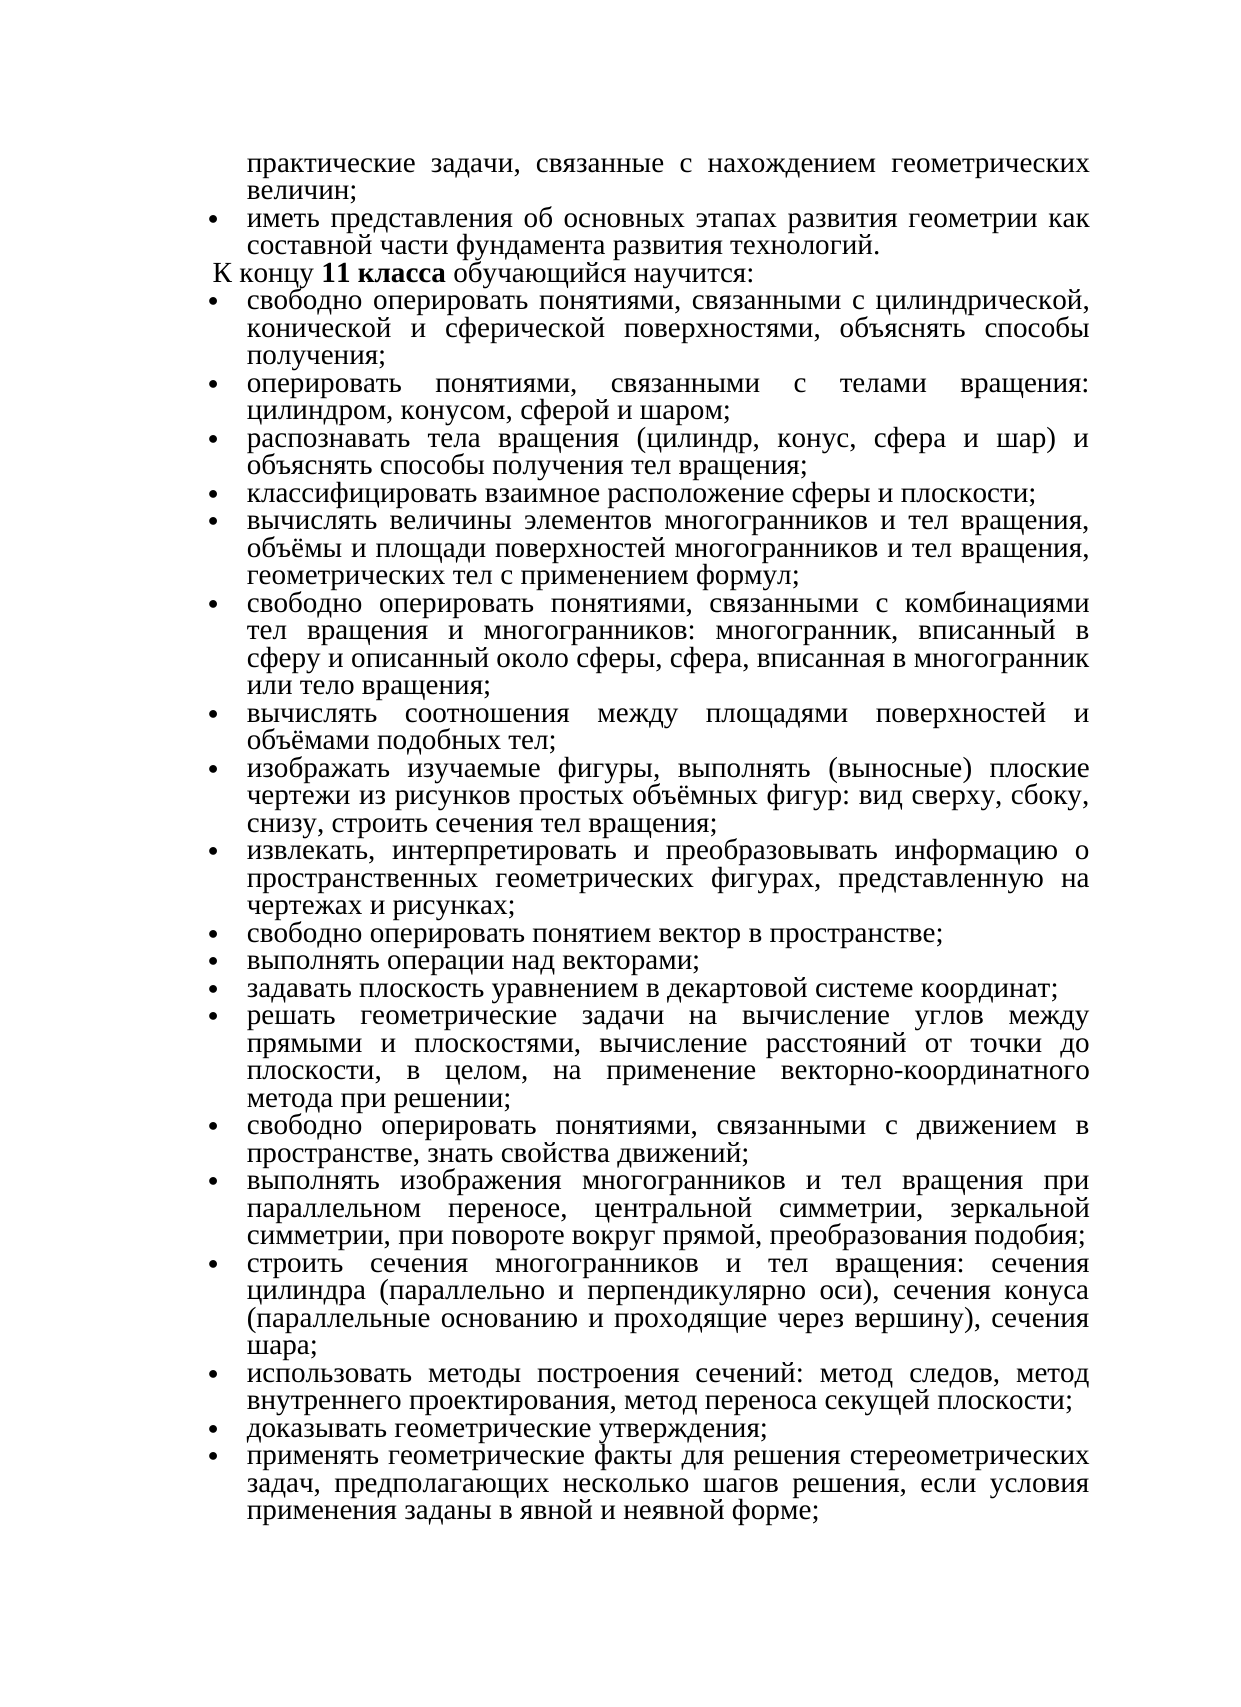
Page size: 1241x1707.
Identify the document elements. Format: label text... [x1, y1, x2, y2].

list решать геометрические задачи на вычисление углов между прямыми и плоскостями, вычисление расстояний от точки до плоскости, в целом, на применение векторно-координатного метода при решении; [209, 1002, 1090, 1112]
list доказывать геометрические утверждения; [209, 1415, 1090, 1442]
list извлекать, интерпретировать и преобразовывать информацию о пространственных геометрических фигурах, представленную на чертежах и рисунках; [209, 837, 1090, 920]
list выполнять операции над векторами; [209, 947, 1090, 975]
list изображать изучаемые фигуры, выполнять (выносные) плоские чертежи из рисунков простых объёмных фигур: вид сверху, сбоку, снизу, строить сечения тел вращения; [209, 755, 1090, 837]
list свободно оперировать понятиями, связанными с цилиндрической, конической и сферической поверхностями, объяснять способы получения; [209, 287, 1090, 370]
list оперировать понятиями, связанными с телами вращения: цилиндром, конусом, сферой и шаром; [209, 370, 1090, 425]
list классифицировать взаимное расположение сферы и плоскости; [209, 480, 1090, 507]
list распознавать тела вращения (цилиндр, конус, сфера и шар) и объяснять способы получения тел вращения; [209, 425, 1090, 480]
list свободно оперировать понятиями, связанными с движением в пространстве, знать свойства движений; [209, 1112, 1090, 1167]
list строить сечения многогранников и тел вращения: сечения цилиндра (параллельно и перпендикулярно оси), сечения конуса (параллельные основанию и проходящие через вершину), сечения шара; [209, 1250, 1090, 1360]
list иметь представления об основных этапах развития геометрии как составной части фундамента развития технологий. [209, 205, 1090, 260]
list использовать методы построения сечений: метод следов, метод внутреннего проектирования, метод переноса секущей плоскости; [209, 1360, 1090, 1415]
list выполнять изображения многогранников и тел вращения при параллельном переносе, центральной симметрии, зеркальной симметрии, при повороте вокруг прямой, преобразования подобия; [209, 1167, 1090, 1250]
list применять геометрические факты для решения стереометрических задач, предполагающих несколько шагов решения, если условия применения заданы в явной и неявной форме; [209, 1442, 1090, 1525]
list задавать плоскость уравнением в декартовой системе координат; [209, 975, 1090, 1002]
list свободно оперировать понятием вектор в пространстве; [209, 920, 1090, 947]
list вычислять величины элементов многогранников и тел вращения, объёмы и площади поверхностей многогранников и тел вращения, геометрических тел с применением формул; [209, 507, 1090, 590]
text К концу 11 класса обучающийся научится: [150, 260, 1090, 287]
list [209, 150, 1090, 205]
list вычислять соотношения между площадями поверхностей и объёмами подобных тел; [209, 700, 1090, 755]
list свободно оперировать понятиями, связанными с комбинациями тел вращения и многогранников: многогранник, вписанный в сферу и описанный около сферы, сфера, вписанная в многогранник или тело вращения; [209, 590, 1090, 700]
